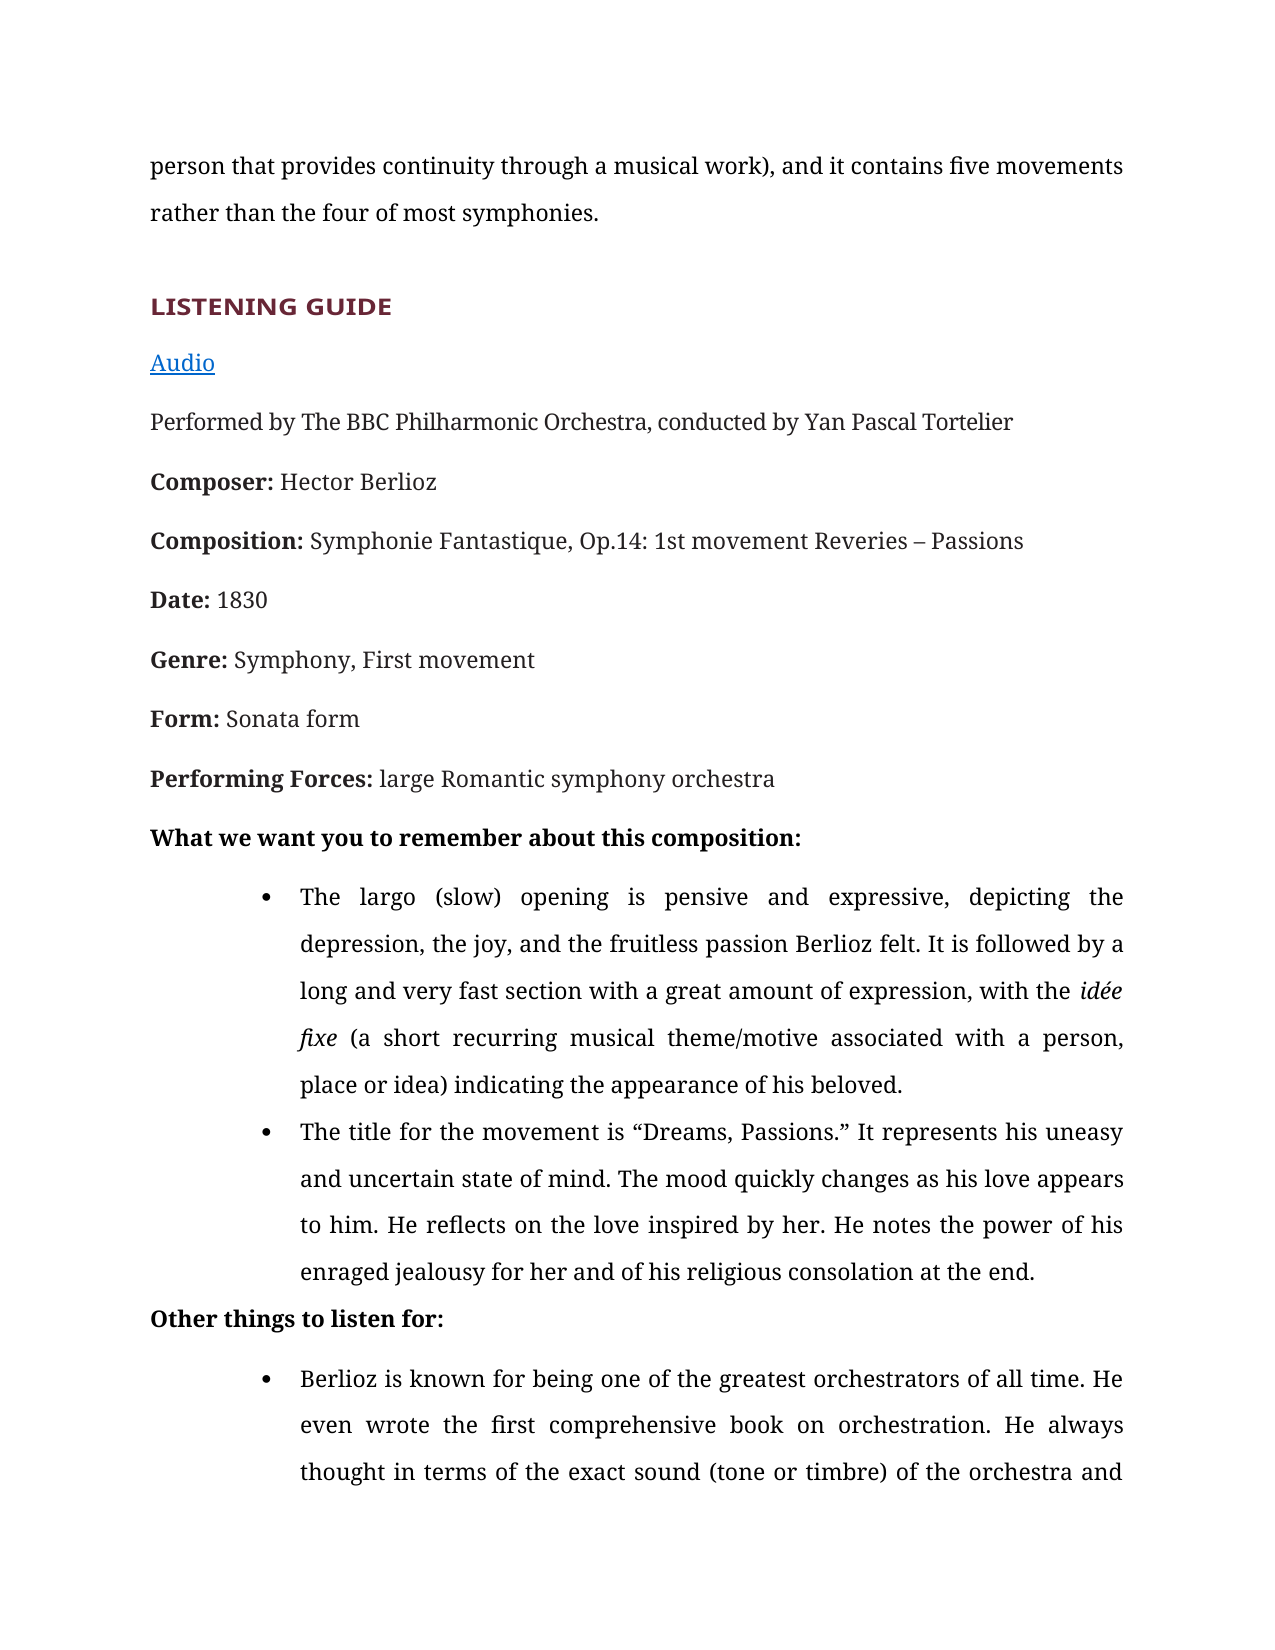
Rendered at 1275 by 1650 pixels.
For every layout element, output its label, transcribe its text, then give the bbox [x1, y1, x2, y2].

text Audio [150, 347, 1125, 378]
text Other things to listen for: [150, 1303, 1125, 1334]
list The largo (slow) opening is pensive and expressive, depicting the depression, the joy, and the fruitless passion Berlioz felt. It is followed by a long and very fast section with a great amount of expression, with the idée fixe (a short recurring musical theme/motive associated with a person, place or idea) indicating the appearance of his beloved. [262, 881, 1125, 1100]
text Date: 1830 [150, 584, 1125, 616]
text Performed by The BBC Philharmonic Orchestra, conducted by Yan Pascal Tortelier [150, 406, 1125, 437]
text Form: Sonata form [150, 703, 1125, 734]
text Performing Forces: large Romantic symphony orchestra [150, 762, 1125, 794]
subtitle LISTENING GUIDE [150, 291, 1125, 322]
list The title for the movement is “Dreams, Passions.” It represents his uneasy and uncertain state of mind. The mood quickly changes as his love appears to him. He reflects on the love inspired by her. He notes the power of his enraged jealousy for her and of his religious consolation at the end. [262, 1116, 1125, 1287]
text What we want you to remember about this composition: [150, 822, 1125, 853]
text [150, 150, 1125, 228]
text Genre: Symphony, First movement [150, 644, 1125, 675]
text Composer: Hector Berlioz [150, 466, 1125, 497]
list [262, 1362, 1125, 1487]
text Composition: Symphonie Fantastique, Op.14: 1st movement Reveries – Passions [150, 525, 1125, 556]
